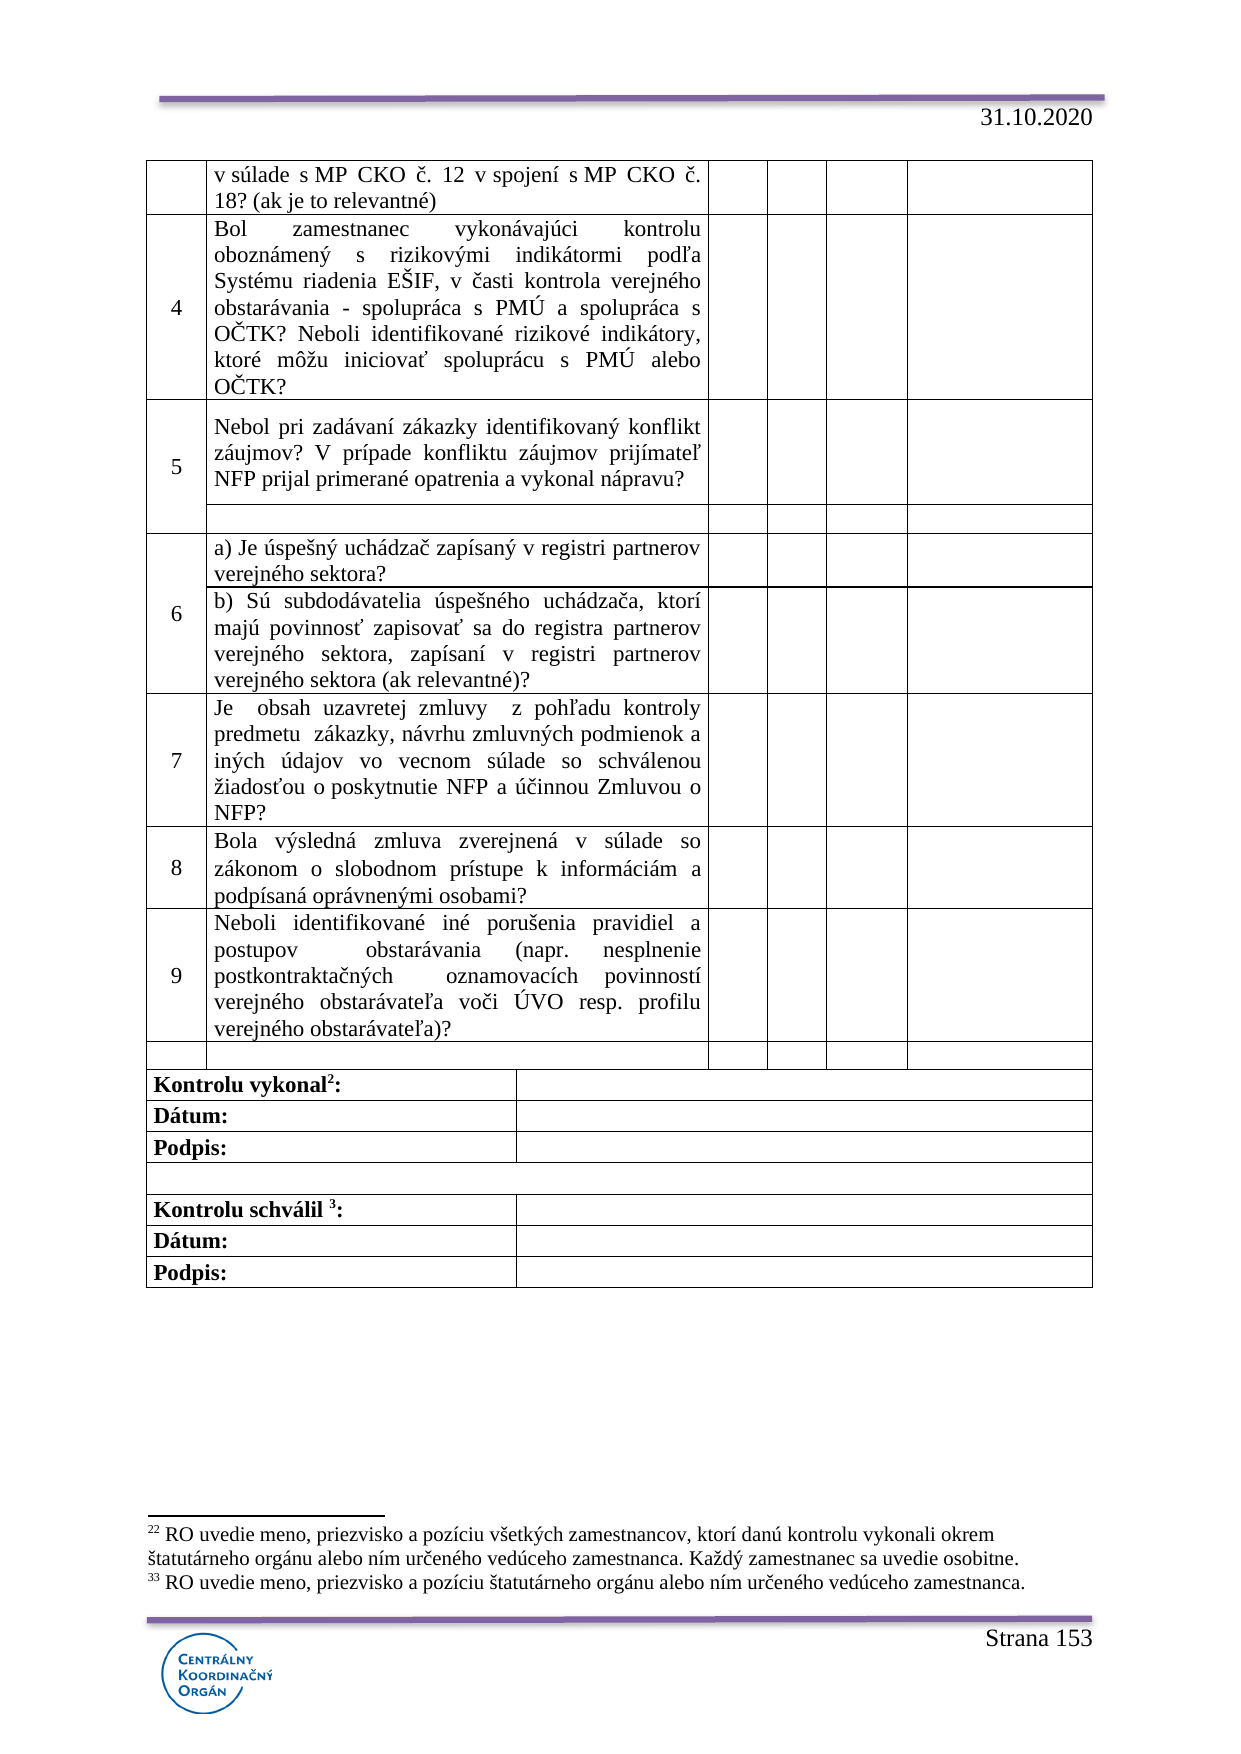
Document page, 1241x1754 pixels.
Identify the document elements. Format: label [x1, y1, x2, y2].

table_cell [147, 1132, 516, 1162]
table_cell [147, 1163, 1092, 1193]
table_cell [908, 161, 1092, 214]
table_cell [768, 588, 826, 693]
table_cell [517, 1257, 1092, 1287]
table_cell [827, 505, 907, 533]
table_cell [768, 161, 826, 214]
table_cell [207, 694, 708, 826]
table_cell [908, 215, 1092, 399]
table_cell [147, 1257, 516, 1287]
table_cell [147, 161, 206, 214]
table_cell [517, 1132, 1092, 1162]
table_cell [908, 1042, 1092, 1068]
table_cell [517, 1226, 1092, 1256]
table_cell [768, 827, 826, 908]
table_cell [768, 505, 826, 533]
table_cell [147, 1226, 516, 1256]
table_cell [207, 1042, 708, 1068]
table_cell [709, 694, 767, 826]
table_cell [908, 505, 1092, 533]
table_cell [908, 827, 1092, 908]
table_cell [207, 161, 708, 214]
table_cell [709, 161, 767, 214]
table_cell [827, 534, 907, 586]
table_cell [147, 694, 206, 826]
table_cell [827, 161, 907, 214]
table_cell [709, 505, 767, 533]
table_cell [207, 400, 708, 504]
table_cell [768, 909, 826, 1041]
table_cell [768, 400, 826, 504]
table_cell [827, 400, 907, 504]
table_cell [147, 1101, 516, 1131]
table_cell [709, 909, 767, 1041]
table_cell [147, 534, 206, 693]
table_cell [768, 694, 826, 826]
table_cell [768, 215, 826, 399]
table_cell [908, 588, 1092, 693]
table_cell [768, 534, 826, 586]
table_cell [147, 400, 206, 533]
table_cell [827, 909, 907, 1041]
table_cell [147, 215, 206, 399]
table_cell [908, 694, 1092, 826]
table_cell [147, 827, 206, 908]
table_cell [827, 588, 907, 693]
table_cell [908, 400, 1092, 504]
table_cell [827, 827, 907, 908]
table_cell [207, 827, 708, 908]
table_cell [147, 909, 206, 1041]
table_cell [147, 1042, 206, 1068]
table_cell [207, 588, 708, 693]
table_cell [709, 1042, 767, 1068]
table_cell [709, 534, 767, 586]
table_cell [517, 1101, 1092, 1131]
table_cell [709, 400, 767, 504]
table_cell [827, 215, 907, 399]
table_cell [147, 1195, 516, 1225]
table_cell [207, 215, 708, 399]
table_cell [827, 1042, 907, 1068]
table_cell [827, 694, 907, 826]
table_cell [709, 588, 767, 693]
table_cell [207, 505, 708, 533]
picture [159, 1631, 272, 1713]
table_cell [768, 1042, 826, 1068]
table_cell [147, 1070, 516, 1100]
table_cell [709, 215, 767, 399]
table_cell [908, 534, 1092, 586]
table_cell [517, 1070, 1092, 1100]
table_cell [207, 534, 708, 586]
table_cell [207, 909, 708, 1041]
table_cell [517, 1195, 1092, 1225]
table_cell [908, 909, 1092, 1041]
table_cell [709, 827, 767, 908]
